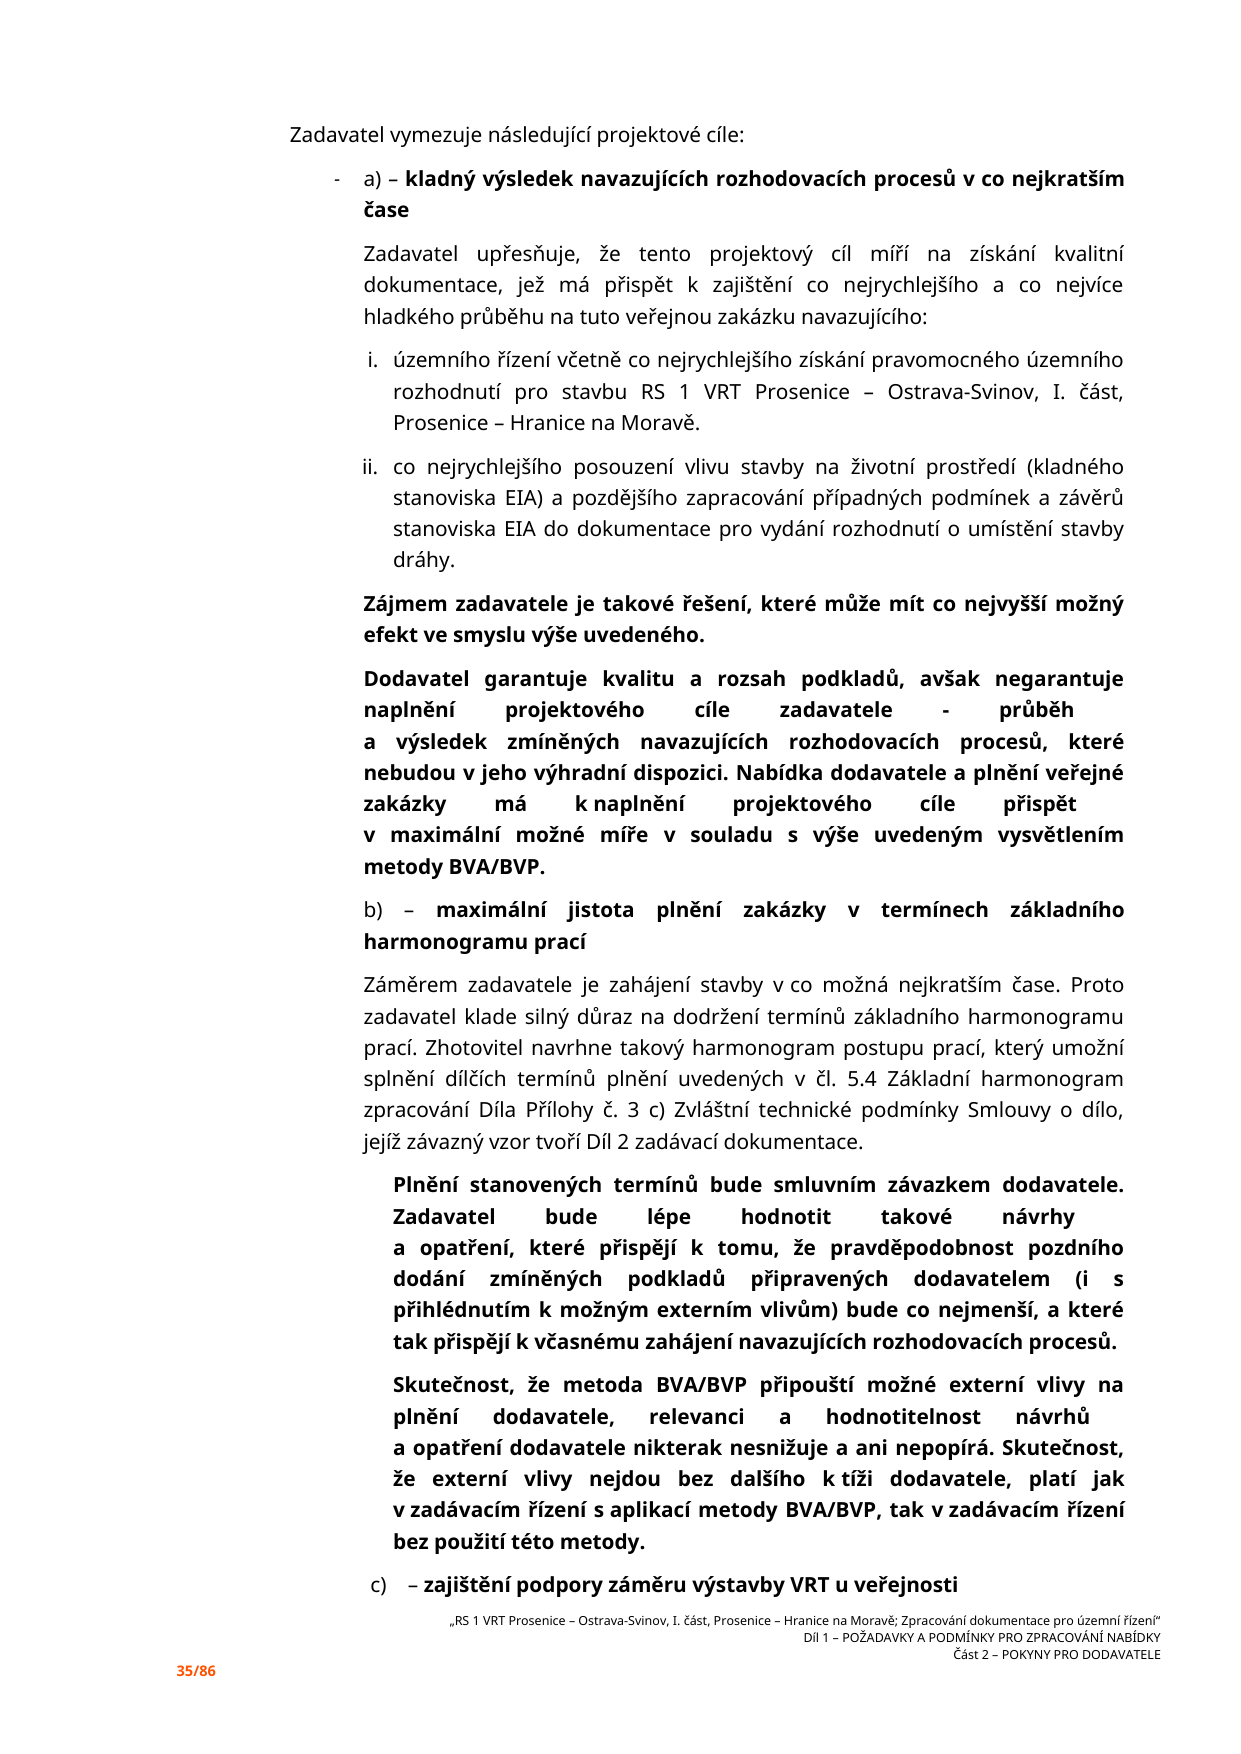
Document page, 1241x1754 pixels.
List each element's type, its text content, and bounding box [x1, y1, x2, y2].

text Skutečnost, že metoda BVA/BVP připouští možné externí vlivy na plnění dodavatele, relevanci a hodnotitelnost návrhů a opatření dodavatele nikterak nesnižuje a ani nepopírá. Skutečnost, že externí vlivy nejdou bez dalšího k tíži dodavatele, platí jak v zadávacím řízení s aplikací metody BVA/BVP, tak v zadávacím řízení bez použití této metody. [393, 1371, 1125, 1555]
list co nejrychlejšího posouzení vlivu stavby na životní prostředí (kladného stanoviska EIA) a pozdějšího zapracování případných podmínek a závěrů stanoviska EIA do dokumentace pro vydání rozhodnutí o umístění stavby dráhy. [378, 452, 1125, 574]
list územního řízení včetně co nejrychlejšího získání pravomocného územního rozhodnutí pro stavbu RS 1 VRT Prosenice – Ostrava-Svinov, I. část, Prosenice – Hranice na Moravě. [378, 346, 1125, 437]
text Plnění stanovených termínů bude smluvním závazkem dodavatele. Zadavatel bude lépe hodnotit takové návrhy a opatření, které přispějí k tomu, že pravděpodobnost pozdního dodání zmíněných podkladů připravených dodavatelem (i s přihlédnutím k možným externím vlivům) bude co nejmenší, a které tak přispějí k včasnému zahájení navazujících rozhodovacích procesů. [393, 1171, 1125, 1355]
text Zájmem zadavatele je takové řešení, které může mít co nejvyšší možný efekt ve smyslu výše uvedeného. [363, 589, 1125, 649]
list – zajištění podpory záměru výstavby VRT u veřejnosti [370, 1571, 1125, 1599]
text Záměrem zadavatele je zahájení stavby v co možná nejkratším čase. Proto zadavatel klade silný důraz na dodržení termínů základního harmonogramu prací. Zhotovitel navrhne takový harmonogram postupu prací, který umožní splnění dílčích termínů plnění uvedených v čl. 5.4 Základní harmonogram zpracování Díla Přílohy č. 3 c) Zvláštní technické podmínky Smlouvy o dílo, jejíž závazný vzor tvoří Díl 2 zadávací dokumentace. [363, 971, 1125, 1155]
text Dodavatel garantuje kvalitu a rozsah podkladů, avšak negarantuje naplnění projektového cíle zadavatele - průběh a výsledek zmíněných navazujících rozhodovacích procesů, které nebudou v jeho výhradní dispozici. Nabídka dodavatele a plnění veřejné zakázky má k naplnění projektového cíle přispět v maximální možné míře v souladu s výše uvedeným vysvětlením metody BVA/BVP. [363, 664, 1125, 880]
text Zadavatel upřesňuje, že tento projektový cíl míří na získání kvalitní dokumentace, jež má přispět k zajištění co nejrychlejšího a co nejvíce hladkého průběhu na tuto veřejnou zakázku navazujícího: [363, 239, 1125, 330]
text b) – maximální jistota plnění zakázky v termínech základního harmonogramu prací [363, 896, 1125, 955]
text Zadavatel vymezuje následující projektové cíle: [289, 121, 1125, 149]
list a) – kladný výsledek navazujících rozhodovacích procesů v co nejkratším čase [334, 164, 1125, 224]
